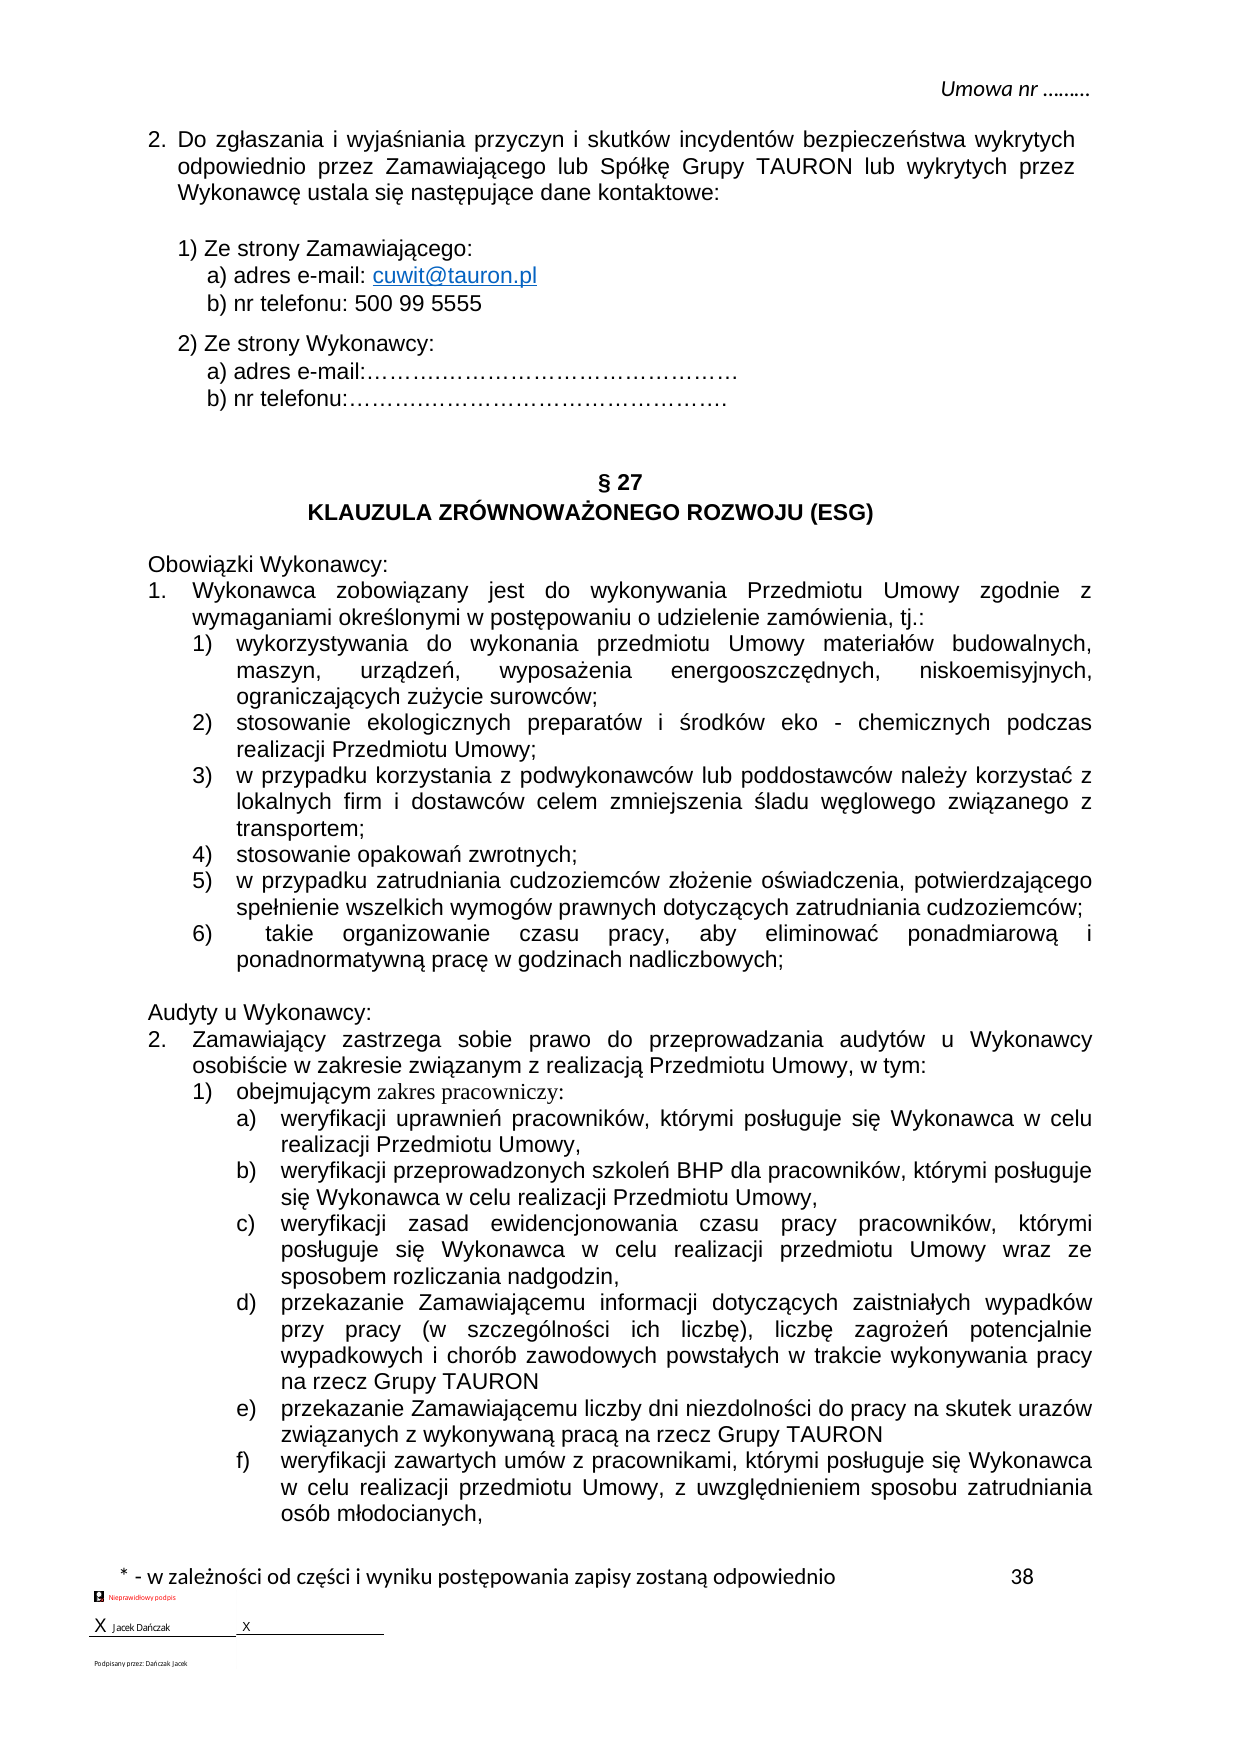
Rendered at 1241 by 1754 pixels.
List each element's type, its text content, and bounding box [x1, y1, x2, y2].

text 2) Ze strony Wykonawcy: [177, 330, 1076, 356]
text KLAUZULA ZRÓWNOWAŻONEGO ROZWOJU (ESG) [88, 498, 1093, 525]
text Audyty u Wykonawcy: [148, 999, 1093, 1026]
list w przypadku zatrudniania cudzoziemców złożenie oświadczenia, potwierdzającego spełnienie wszelkich wymogów prawnych dotyczących zatrudniania cudzoziemców; [192, 867, 1093, 920]
list przekazanie Zamawiającemu liczby dni niezdolności do pracy na skutek urazów związanych z wykonywaną pracą na rzecz Grupy TAURON [236, 1394, 1093, 1447]
list stosowanie opakowań zwrotnych; [192, 841, 1093, 867]
list stosowanie ekologicznych preparatów i środków eko - chemicznych podczas realizacji Przedmiotu Umowy; [192, 709, 1093, 762]
text b) nr telefonu:……….…………………………………. [207, 385, 1076, 412]
text a) adres e-mail:……….………………………………… [207, 358, 1076, 384]
list w przypadku korzystania z podwykonawców lub poddostawców należy korzystać z lokalnych firm i dostawców celem zmniejszenia śladu węglowego związanego z transportem; [192, 762, 1093, 841]
text a) adres e-mail: cuwit@tauron.pl [207, 262, 1076, 289]
list przekazanie Zamawiającemu informacji dotyczących zaistniałych wypadków przy pracy (w szczególności ich liczbę), liczbę zagrożeń potencjalnie wypadkowych i chorób zawodowych powstałych w trakcie wykonywania pracy na rzecz Grupy TAURON [236, 1289, 1093, 1394]
list obejmującym zakres pracowniczy: [192, 1078, 1093, 1105]
list weryfikacji uprawnień pracowników, którymi posługuje się Wykonawca w celu realizacji Przedmiotu Umowy, [236, 1105, 1093, 1157]
list Zamawiający zastrzega sobie prawo do przeprowadzania audytów u Wykonawcy osobiście w zakresie związanym z realizacją Przedmiotu Umowy, w tym: [148, 1026, 1093, 1078]
text b) nr telefonu: 500 99 5555 [207, 290, 1076, 316]
list Wykonawca zobowiązany jest do wykonywania Przedmiotu Umowy zgodnie z wymaganiami określonymi w postępowaniu o udzielenie zamówienia, tj.: [148, 577, 1093, 630]
list takie organizowanie czasu pracy, aby eliminować ponadmiarową i ponadnormatywną pracę w godzinach nadliczbowych; [192, 920, 1093, 973]
text Obowiązki Wykonawcy: [148, 551, 1093, 577]
list weryfikacji zasad ewidencjonowania czasu pracy pracowników, którymi posługuje się Wykonawca w celu realizacji przedmiotu Umowy wraz ze sposobem rozliczania nadgodzin, [236, 1210, 1093, 1289]
list wykorzystywania do wykonania przedmiotu Umowy materiałów budowalnych, maszyn, urządzeń, wyposażenia energooszczędnych, niskoemisyjnych, ograniczających zużycie surowców; [192, 630, 1093, 709]
list Do zgłaszania i wyjaśniania przyczyn i skutków incydentów bezpieczeństwa wykrytych odpowiednio przez Zamawiającego lub Spółkę Grupy TAURON lub wykrytych przez Wykonawcę ustala się następujące dane kontaktowe: [148, 126, 1076, 206]
text § 27 [148, 469, 1093, 495]
text 1) Ze strony Zamawiającego: [177, 235, 1076, 261]
list weryfikacji przeprowadzonych szkoleń BHP dla pracowników, którymi posługuje się Wykonawca w celu realizacji Przedmiotu Umowy, [236, 1157, 1093, 1210]
list weryfikacji zawartych umów z pracownikami, którymi posługuje się Wykonawca w celu realizacji przedmiotu Umowy, z uwzględnieniem sposobu zatrudniania osób młodocianych, [236, 1447, 1093, 1526]
